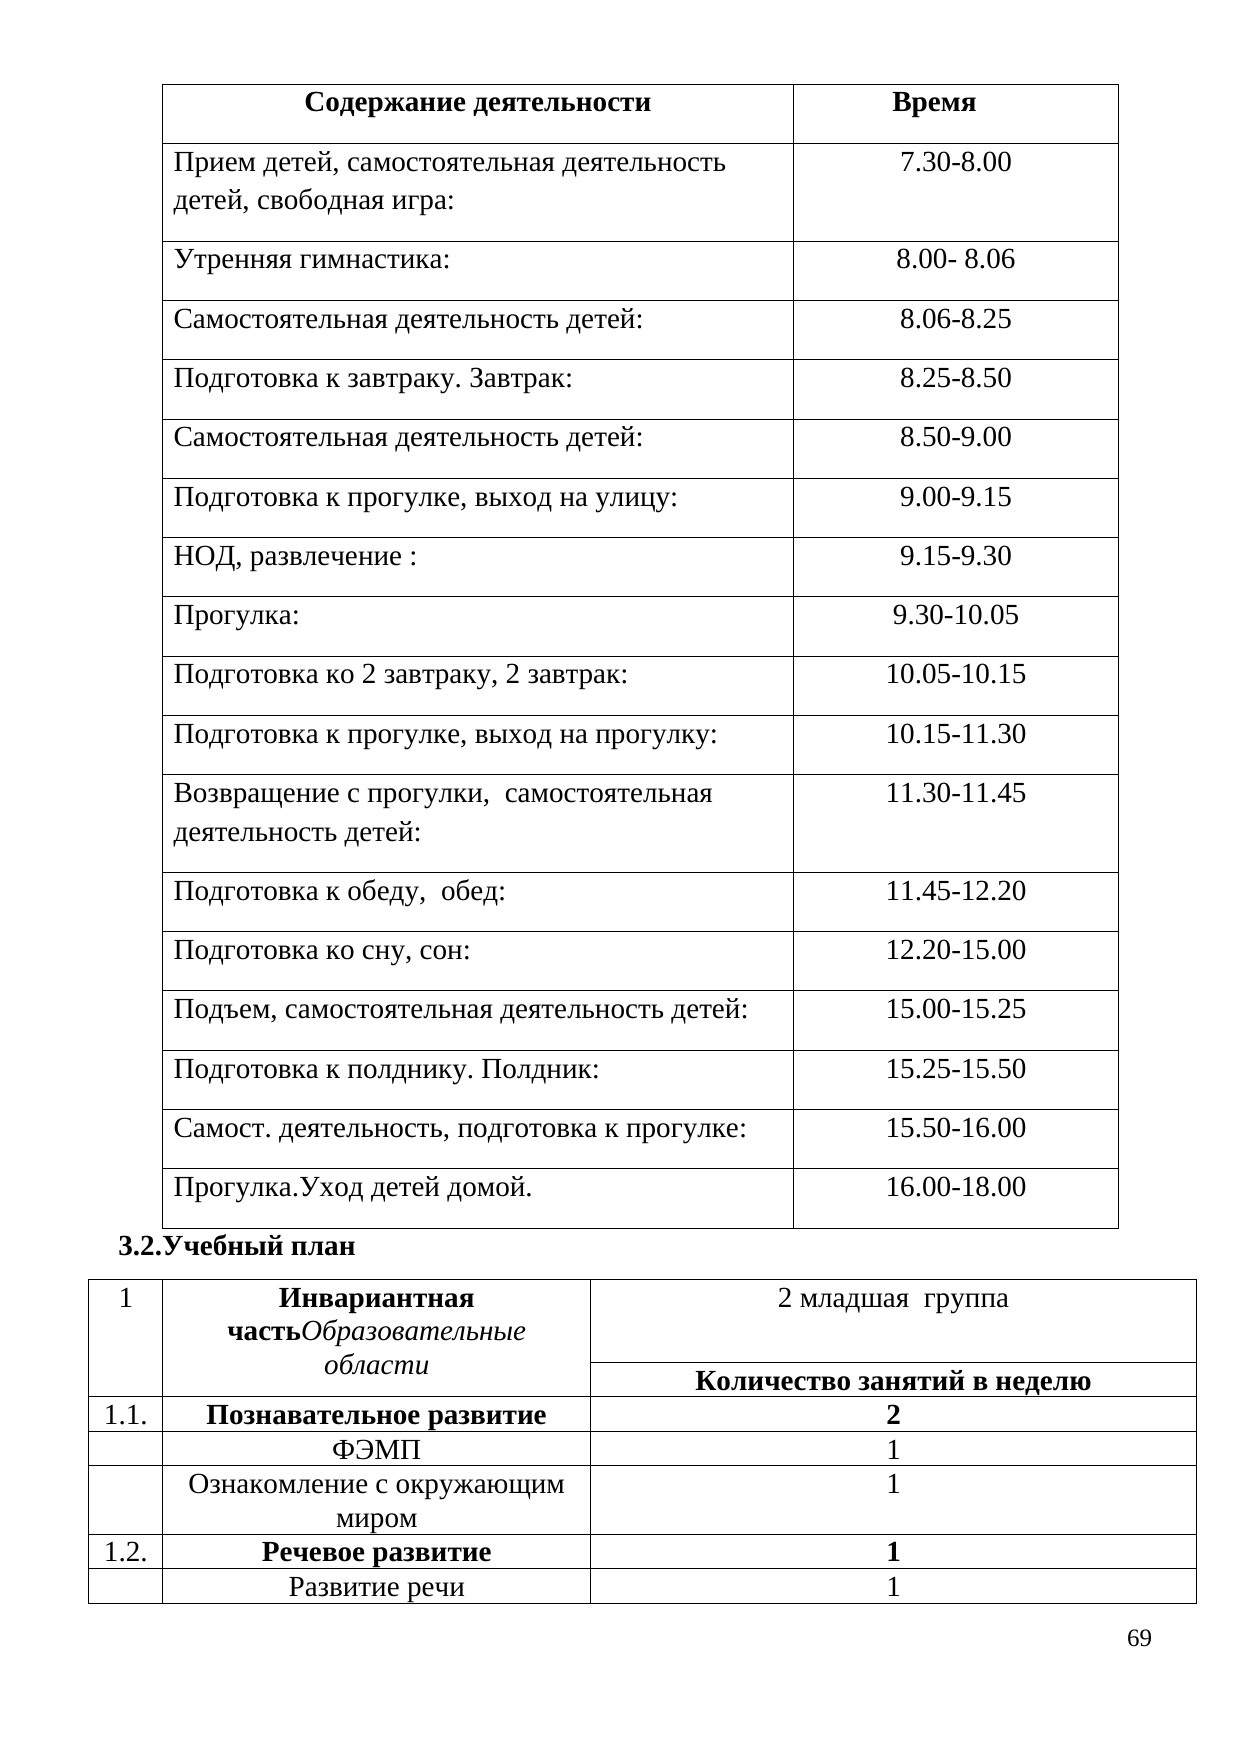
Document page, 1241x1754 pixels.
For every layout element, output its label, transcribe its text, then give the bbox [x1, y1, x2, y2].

table_header 1 [89, 1280, 162, 1396]
table_header Инвариантная частьОбразовательные области [163, 1280, 590, 1396]
table_cell [89, 1466, 162, 1533]
table_cell 15.00-15.25 [794, 991, 1118, 1050]
table_header Время [794, 85, 1118, 143]
table_cell Прогулка.Уход детей домой. [163, 1169, 793, 1227]
table_cell 8.50-9.00 [794, 420, 1118, 478]
table_cell 11.30-11.45 [794, 775, 1118, 872]
table_cell 1.2. [89, 1535, 162, 1568]
table_cell 1 [591, 1432, 1196, 1465]
text 3.2.Учебный план [118, 75, 1152, 1262]
table_cell 16.00-18.00 [794, 1169, 1118, 1227]
table_cell 10.05-10.15 [794, 657, 1118, 715]
table_header Содержание деятельности [163, 85, 793, 143]
table_cell 15.50-16.00 [794, 1110, 1118, 1168]
table_cell Речевое развитие [163, 1535, 590, 1568]
table_cell Самостоятельная деятельность детей: [163, 420, 793, 478]
table_cell Подготовка к прогулке, выход на прогулку: [163, 716, 793, 774]
table_cell Самост. деятельность, подготовка к прогулке: [163, 1110, 793, 1168]
table_header 2 младшая группа [591, 1280, 1196, 1362]
table_cell 9.15-9.30 [794, 538, 1118, 596]
table_cell Подготовка к прогулке, выход на улицу: [163, 479, 793, 537]
table_cell 8.25-8.50 [794, 360, 1118, 418]
table_cell [89, 1432, 162, 1465]
table_cell 7.30-8.00 [794, 144, 1118, 241]
table_cell Ознакомление с окружающим миром [163, 1466, 590, 1533]
table_cell Подготовка к полднику. Полдник: [163, 1051, 793, 1109]
table_cell Подготовка к обеду, обед: [163, 873, 793, 931]
table_cell Самостоятельная деятельность детей: [163, 301, 793, 359]
table_cell НОД, развлечение : [163, 538, 793, 596]
table_cell 8.06-8.25 [794, 301, 1118, 359]
table_cell 1.1. [89, 1397, 162, 1431]
table_cell 10.15-11.30 [794, 716, 1118, 774]
table_cell Подготовка ко сну, сон: [163, 932, 793, 990]
table_cell ФЭМП [163, 1432, 590, 1465]
table_cell 1 [591, 1569, 1196, 1603]
table_cell 1 [591, 1535, 1196, 1568]
table_cell Прогулка: [163, 597, 793, 656]
table_cell 12.20-15.00 [794, 932, 1118, 990]
table_cell Познавательное развитие [163, 1397, 590, 1431]
table_cell 15.25-15.50 [794, 1051, 1118, 1109]
table_cell Подъем, самостоятельная деятельность детей: [163, 991, 793, 1050]
table_cell Прием детей, самостоятельная деятельность детей, свободная игра: [163, 144, 793, 241]
table_cell Подготовка к завтраку. Завтрак: [163, 360, 793, 418]
table_cell 1 [591, 1466, 1196, 1533]
table_cell 9.00-9.15 [794, 479, 1118, 537]
table_cell 2 [591, 1397, 1196, 1431]
table_cell 9.30-10.05 [794, 597, 1118, 656]
table_cell [89, 1569, 162, 1603]
table_cell Возвращение с прогулки, самостоятельная деятельность детей: [163, 775, 793, 872]
table_cell Утренняя гимнастика: [163, 242, 793, 300]
table_cell 8.00- 8.06 [794, 242, 1118, 300]
table_cell Подготовка ко 2 завтраку, 2 завтрак: [163, 657, 793, 715]
table_cell 11.45-12.20 [794, 873, 1118, 931]
table_cell Количество занятий в неделю [591, 1363, 1196, 1396]
table_cell Развитие речи [163, 1569, 590, 1603]
